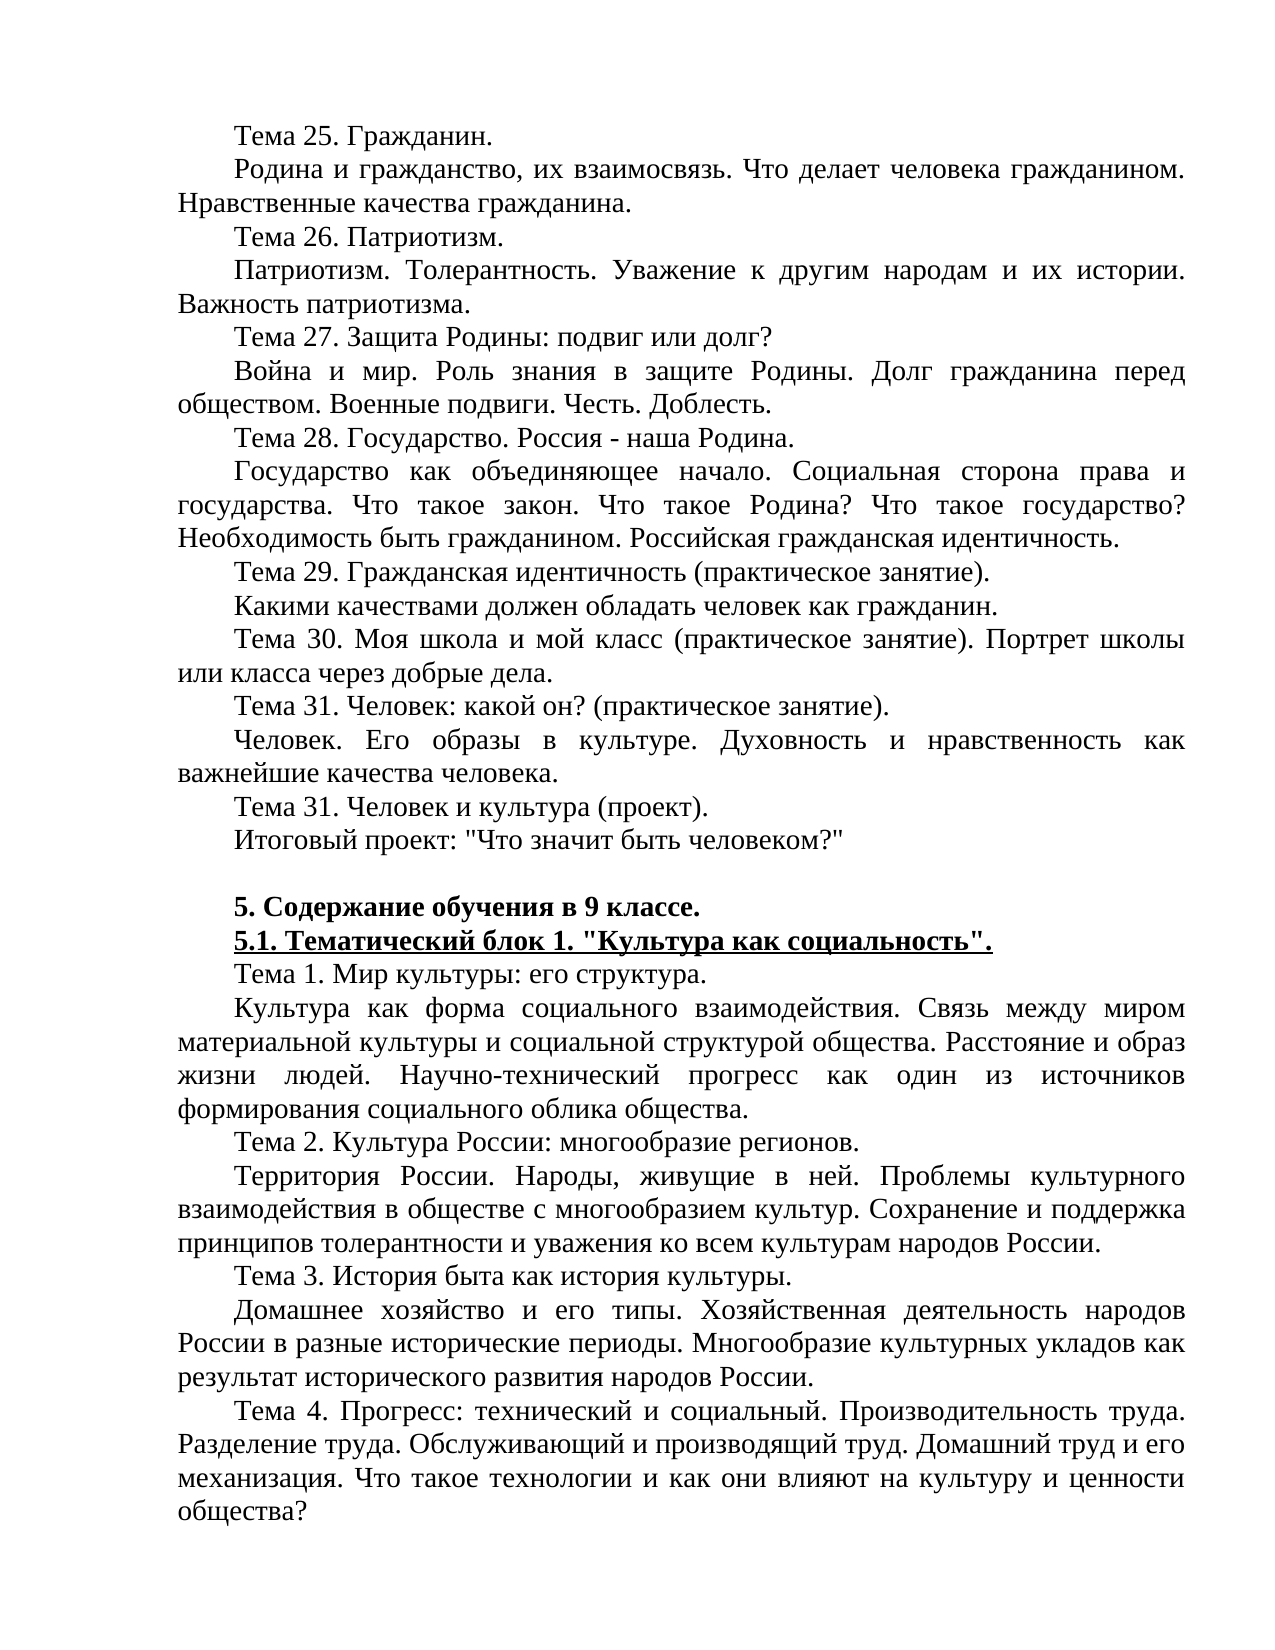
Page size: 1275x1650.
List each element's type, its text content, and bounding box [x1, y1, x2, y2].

text Тема 25. Гражданин. [177, 118, 1186, 152]
text Тема 27. Защита Родины: подвиг или долг? [177, 319, 1186, 353]
text Тема 2. Культура России: многообразие регионов. [177, 1124, 1186, 1158]
text 5. Содержание обучения в 9 классе. [177, 889, 1186, 923]
text Государство как объединяющее начало. Социальная сторона права и государства. Что такое закон. Что такое Родина? Что такое государство? Необходимость быть гражданином. Российская гражданская идентичность. [177, 453, 1186, 554]
text Тема 4. Прогресс: технический и социальный. Производительность труда. Разделение труда. Обслуживающий и производящий труд. Домашний труд и его механизация. Что такое технологии и как они влияют на культуру и ценности общества? [177, 1393, 1186, 1527]
text Тема 30. Моя школа и мой класс (практическое занятие). Портрет школы или класса через добрые дела. [177, 621, 1186, 688]
text Тема 31. Человек: какой он? (практическое занятие). [177, 688, 1186, 722]
text Патриотизм. Толерантность. Уважение к другим народам и их истории. Важность патриотизма. [177, 252, 1186, 319]
text Человек. Его образы в культуре. Духовность и нравственность как важнейшие качества человека. [177, 722, 1186, 789]
text Родина и гражданство, их взаимосвязь. Что делает человека гражданином. Нравственные качества гражданина. [177, 152, 1186, 219]
text Тема 26. Патриотизм. [177, 219, 1186, 252]
text Тема 3. История быта как история культуры. [177, 1258, 1186, 1292]
text Какими качествами должен обладать человек как гражданин. [177, 588, 1186, 621]
text Тема 29. Гражданская идентичность (практическое занятие). [177, 554, 1186, 588]
text Итоговый проект: "Что значит быть человеком?" [177, 822, 1186, 856]
text Домашнее хозяйство и его типы. Хозяйственная деятельность народов России в разные исторические периоды. Многообразие культурных укладов как результат исторического развития народов России. [177, 1292, 1186, 1393]
text 5.1. Тематический блок 1. "Культура как социальность". [177, 923, 1186, 957]
text Война и мир. Роль знания в защите Родины. Долг гражданина перед обществом. Военные подвиги. Честь. Доблесть. [177, 353, 1186, 420]
text Тема 1. Мир культуры: его структура. [177, 957, 1186, 990]
text Тема 28. Государство. Россия - наша Родина. [177, 420, 1186, 453]
text Территория России. Народы, живущие в ней. Проблемы культурного взаимодействия в обществе с многообразием культур. Сохранение и поддержка принципов толерантности и уважения ко всем культурам народов России. [177, 1158, 1186, 1258]
text Тема 31. Человек и культура (проект). [177, 789, 1186, 822]
text Культура как форма социального взаимодействия. Связь между миром материальной культуры и социальной структурой общества. Расстояние и образ жизни людей. Научно-технический прогресс как один из источников формирования социального облика общества. [177, 990, 1186, 1124]
